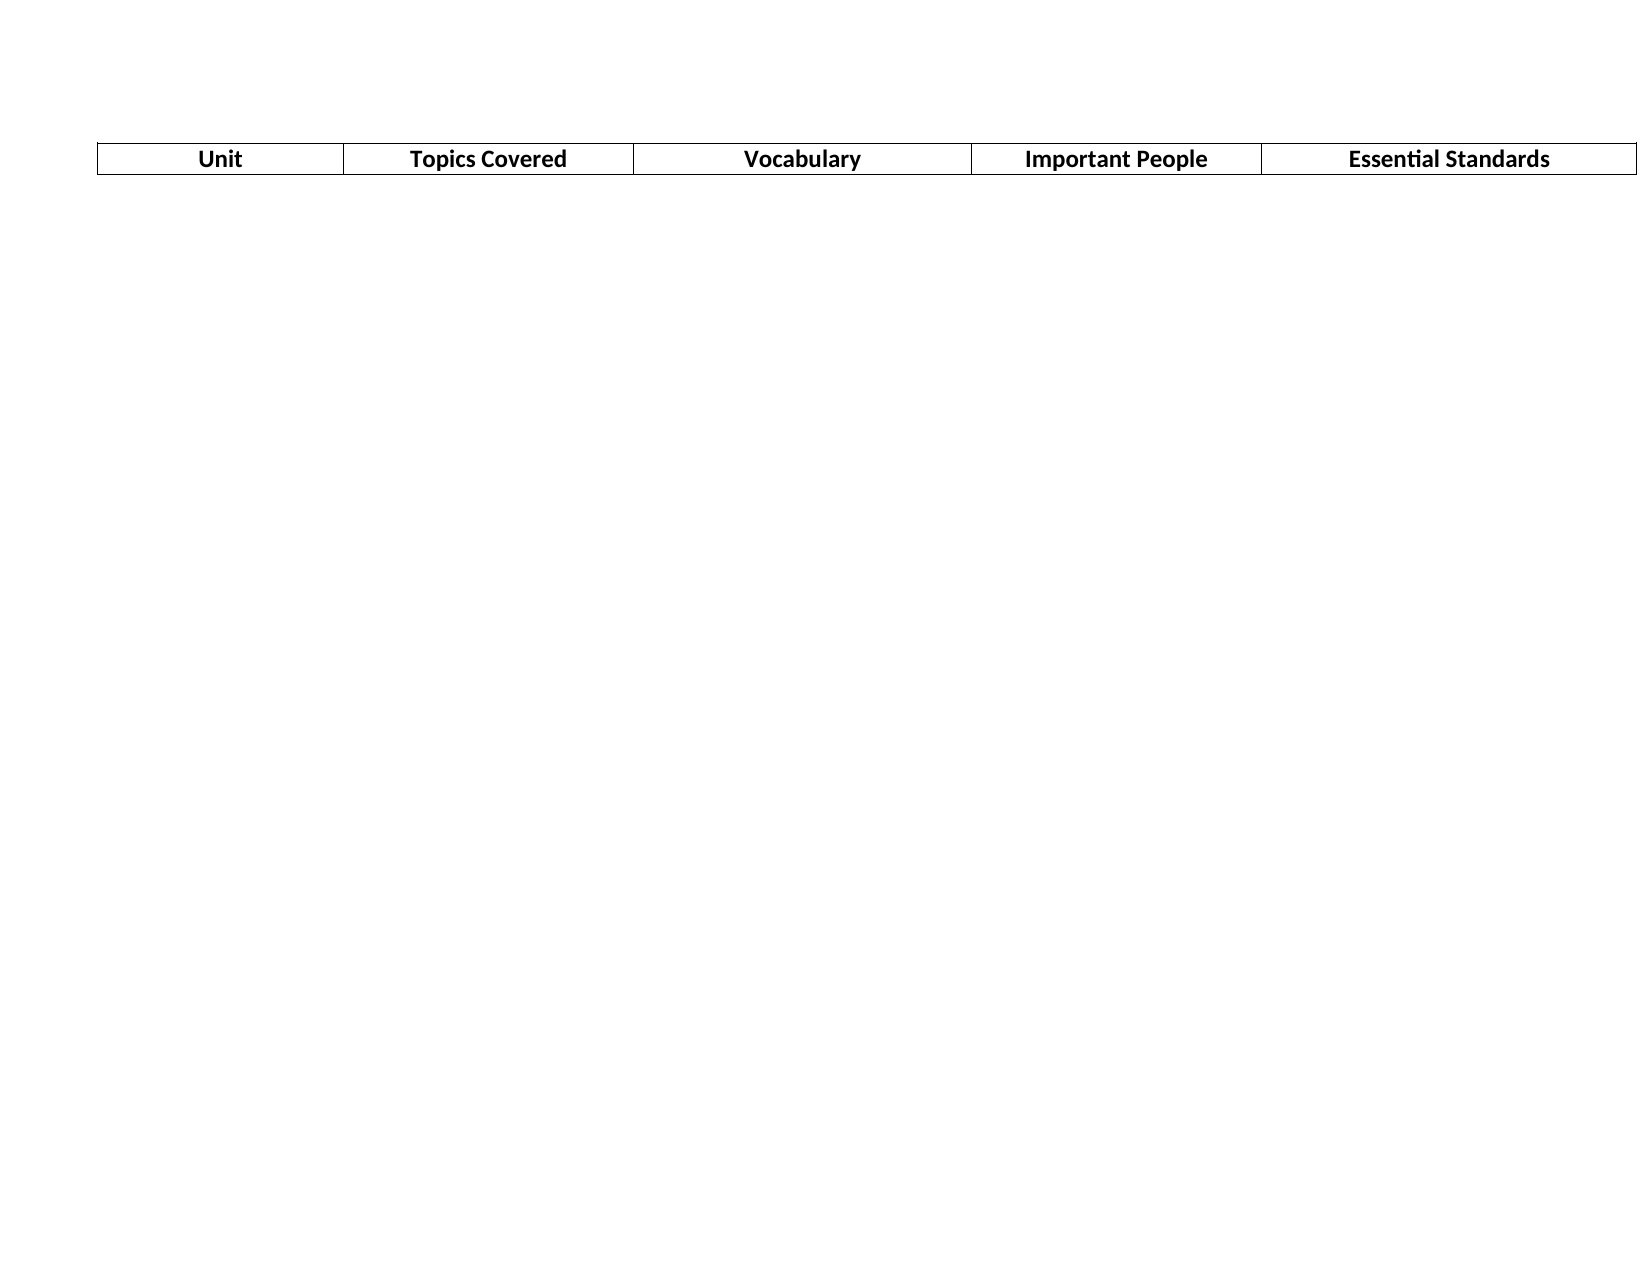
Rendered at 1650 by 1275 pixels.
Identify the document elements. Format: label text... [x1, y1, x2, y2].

table_header Unit [98, 144, 343, 174]
table_header Important People [972, 144, 1261, 174]
table_header Essential Standards [1262, 144, 1636, 174]
table_header Vocabulary [634, 144, 971, 174]
table_header Topics Covered [344, 144, 633, 174]
